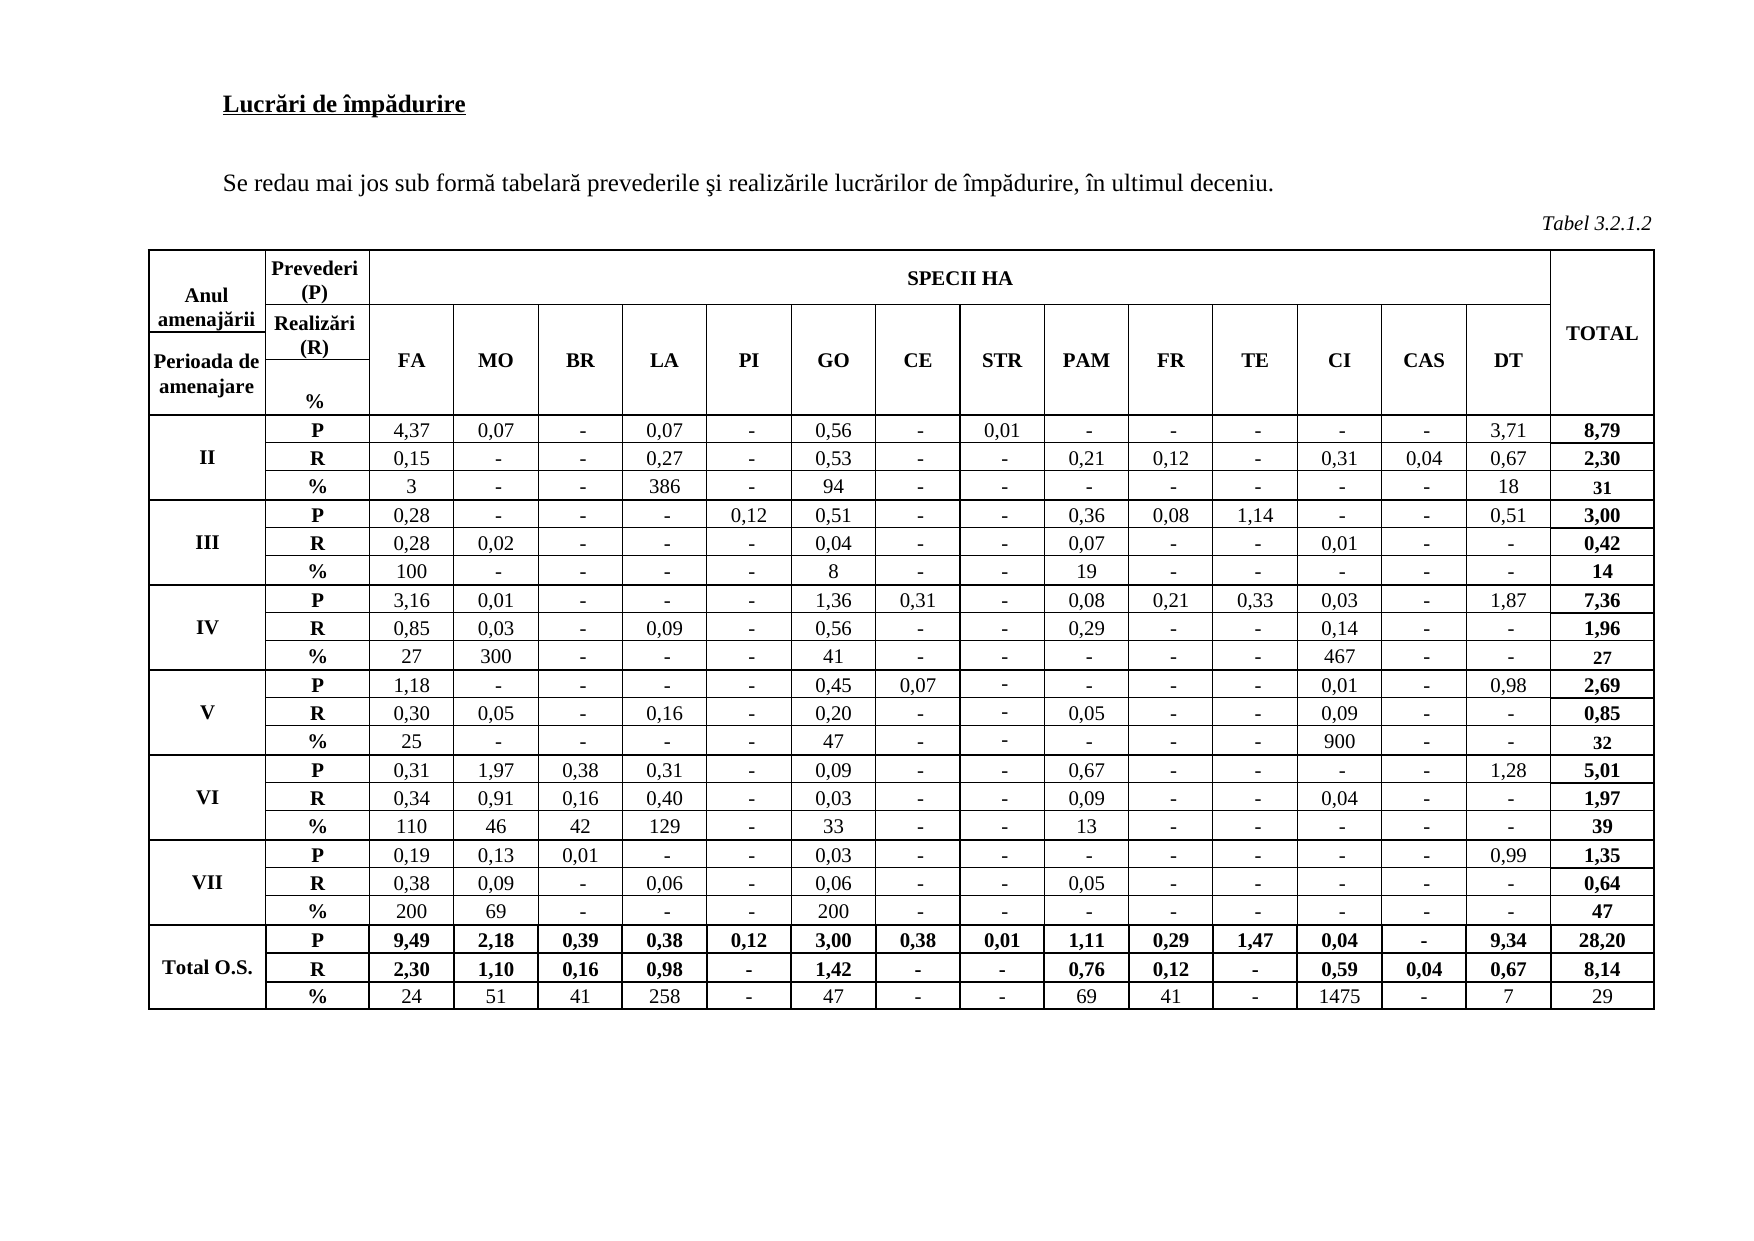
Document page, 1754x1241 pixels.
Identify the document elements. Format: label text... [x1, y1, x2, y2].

table_cell 0,98 [1467, 671, 1550, 697]
table_cell 0,31 [623, 756, 706, 782]
table_cell - [707, 756, 791, 782]
table_cell - [539, 698, 622, 725]
table_cell R [267, 954, 368, 981]
table_cell - [1383, 926, 1465, 952]
table_cell 8 [792, 556, 875, 583]
table_cell - [961, 501, 1044, 527]
table_cell - [1382, 501, 1466, 527]
table_cell - [1214, 983, 1296, 1008]
table_cell - [961, 556, 1044, 583]
table_cell 467 [1298, 641, 1381, 668]
table_cell 258 [623, 983, 706, 1008]
table_cell 0,12 [707, 501, 791, 527]
table_cell 0,38 [370, 868, 453, 895]
table_cell - [707, 586, 791, 612]
table_header Anul amenajării [150, 251, 265, 331]
table_cell 1,87 [1467, 586, 1550, 612]
table_cell R [266, 613, 369, 640]
table_cell Total O.S. [150, 926, 265, 1008]
table_cell P [266, 416, 369, 442]
table_cell 7,36 [1551, 586, 1653, 612]
table_cell 0,67 [1467, 954, 1550, 981]
table_cell 1,18 [370, 671, 453, 697]
table_cell 0,08 [1045, 586, 1128, 612]
table_cell 31 [1551, 471, 1653, 498]
table_cell - [1129, 868, 1212, 895]
table_cell 129 [623, 811, 706, 838]
table_cell - [1467, 726, 1550, 753]
table_cell - [1382, 613, 1466, 640]
table_cell - [961, 896, 1044, 923]
table_cell TE [1213, 305, 1297, 413]
table_cell [1655, 981, 1682, 1008]
table_cell 0,02 [454, 528, 538, 555]
table_cell - [1298, 896, 1381, 923]
table_cell - [1298, 841, 1381, 867]
table_cell - [623, 556, 706, 583]
table_cell 19 [1045, 556, 1128, 583]
table_cell - [876, 841, 959, 867]
table_cell - [1467, 613, 1550, 640]
table_cell - [961, 841, 1044, 867]
table_cell 0,09 [1298, 698, 1381, 725]
table_cell 0,07 [623, 416, 706, 442]
table_cell - [707, 698, 791, 725]
table_cell 110 [370, 811, 453, 838]
table_cell - [1045, 471, 1128, 498]
table_cell 1,11 [1045, 926, 1128, 952]
table_cell - [1213, 841, 1297, 867]
table_cell - [961, 868, 1044, 895]
table_cell 200 [370, 896, 453, 923]
table_header Prevederi (P) [266, 251, 369, 304]
table_cell 0,39 [539, 926, 621, 952]
table_cell 0,28 [370, 501, 453, 527]
table_cell 33 [792, 811, 875, 838]
table_cell P [266, 756, 369, 782]
table_cell - [876, 868, 959, 895]
table_cell FR [1129, 305, 1212, 413]
table_cell - [876, 443, 959, 470]
table_cell 47 [792, 983, 875, 1008]
table_cell 0,01 [454, 586, 538, 612]
table_cell - [876, 501, 959, 527]
table_cell [1655, 924, 1682, 952]
table_cell 1,47 [1214, 926, 1296, 952]
table_cell LA [623, 305, 706, 413]
table_cell 0,04 [1383, 954, 1465, 981]
table_cell 0,09 [1045, 783, 1128, 810]
table_cell - [1382, 528, 1466, 555]
table_cell 0,03 [792, 783, 875, 810]
table_cell - [1382, 896, 1466, 923]
table_cell 2,18 [455, 926, 537, 952]
table_cell - [1382, 726, 1466, 753]
table_cell % [266, 471, 369, 498]
table_cell - [1382, 416, 1466, 442]
table_cell 0,12 [708, 926, 790, 952]
table_cell P [266, 501, 369, 527]
table_cell 29 [1552, 983, 1653, 1008]
table_cell - [623, 586, 706, 612]
table_cell 0,01 [1298, 671, 1381, 697]
table_cell - [539, 671, 622, 697]
table_cell % [266, 556, 369, 583]
table_cell - [961, 783, 1044, 810]
table_cell - [707, 528, 791, 555]
table_cell - [1129, 756, 1212, 782]
table_cell PAM [1045, 305, 1128, 413]
table_cell 5,01 [1551, 756, 1653, 782]
table_cell - [539, 641, 622, 668]
table_cell 3,00 [792, 926, 875, 952]
table_cell CE [876, 305, 959, 413]
table_cell II [150, 416, 265, 498]
table_cell 0,29 [1130, 926, 1212, 952]
table_cell 0,51 [1467, 501, 1550, 527]
table_cell 9,34 [1467, 926, 1550, 952]
table_cell - [1045, 641, 1128, 668]
table_cell - [1213, 641, 1297, 668]
table_cell 0,33 [1213, 586, 1297, 612]
table_cell - [623, 841, 706, 867]
table_cell 0,28 [370, 528, 453, 555]
table_cell 47 [1551, 896, 1653, 923]
table_cell [1655, 442, 1682, 470]
table_cell 24 [370, 983, 453, 1008]
table_cell 0,85 [1551, 699, 1653, 725]
table_cell - [707, 613, 791, 640]
table_cell % [266, 811, 369, 838]
table_cell R [266, 783, 369, 810]
table_cell PI [707, 305, 791, 413]
table_cell 7 [1467, 983, 1550, 1008]
table_cell 1,10 [455, 954, 537, 981]
table_cell 200 [792, 896, 875, 923]
table_cell 0,29 [1045, 613, 1128, 640]
table_cell - [707, 811, 791, 838]
table_cell 0,40 [623, 783, 706, 810]
table_cell 0,04 [1298, 783, 1381, 810]
table_cell - [1129, 726, 1212, 753]
table_cell 0,36 [1045, 501, 1128, 527]
table_cell - [961, 954, 1043, 981]
table_cell 2,30 [370, 954, 453, 981]
table_cell 0,09 [454, 868, 538, 895]
table_cell 0,09 [623, 613, 706, 640]
table_cell - [961, 698, 1044, 725]
table_cell 0,14 [1298, 613, 1381, 640]
table_cell 32 [1551, 726, 1653, 753]
table_cell 0,05 [1045, 698, 1128, 725]
table_cell 0,07 [1045, 528, 1128, 555]
table_cell 2,30 [1551, 444, 1653, 470]
table_cell - [539, 586, 622, 612]
table_cell - [623, 501, 706, 527]
table_cell - [876, 756, 959, 782]
table_cell - [1298, 471, 1381, 498]
table_cell - [1382, 698, 1466, 725]
table_cell - [1382, 783, 1466, 810]
table_cell - [1213, 783, 1297, 810]
table_cell - [454, 443, 538, 470]
table_cell - [539, 528, 622, 555]
text Tabel 3.2.1.2 [148, 211, 1653, 235]
table_cell GO [792, 305, 875, 413]
table_cell 1,97 [1551, 784, 1653, 810]
table_cell - [539, 443, 622, 470]
table_cell [1655, 810, 1682, 838]
table_cell - [1213, 726, 1297, 753]
table_cell VII [150, 841, 265, 923]
table_cell - [876, 811, 959, 838]
table_cell - [1129, 698, 1212, 725]
table_header SPECII HA [370, 251, 1550, 304]
table_cell 0,05 [1045, 868, 1128, 895]
table_cell - [876, 416, 959, 442]
table_cell 41 [792, 641, 875, 668]
table_cell - [539, 868, 622, 895]
table_cell - [1213, 556, 1297, 583]
table_cell R [266, 698, 369, 725]
table_cell 0,20 [792, 698, 875, 725]
table_cell 100 [370, 556, 453, 583]
table_cell 13 [1045, 811, 1128, 838]
table_cell 3,00 [1551, 501, 1653, 527]
table_cell 0,01 [539, 841, 622, 867]
table_cell 4,37 [370, 416, 453, 442]
table_cell - [1045, 896, 1128, 923]
table_cell - [454, 471, 538, 498]
table_cell 900 [1298, 726, 1381, 753]
table_cell - [1213, 528, 1297, 555]
table_cell 0,03 [792, 841, 875, 867]
table_cell - [1213, 896, 1297, 923]
table_cell 0,16 [539, 954, 621, 981]
table_cell [1655, 359, 1682, 386]
table_cell - [454, 501, 538, 527]
table_cell CI [1298, 305, 1381, 413]
table_cell 0,08 [1129, 501, 1212, 527]
table_cell - [961, 613, 1044, 640]
table_cell 0,53 [792, 443, 875, 470]
table_cell 27 [370, 641, 453, 668]
table_cell - [961, 756, 1044, 782]
table_cell - [539, 471, 622, 498]
table_cell - [876, 641, 959, 668]
table_cell - [707, 641, 791, 668]
table_cell - [707, 726, 791, 753]
table_cell 0,99 [1467, 841, 1550, 867]
table_cell 0,19 [370, 841, 453, 867]
table_cell % [267, 983, 368, 1008]
table_cell 0,98 [623, 954, 706, 981]
table_cell 1,42 [792, 954, 875, 981]
table_cell - [961, 726, 1044, 753]
table_cell R [266, 528, 369, 555]
table_cell Perioada de amenajare [150, 333, 265, 413]
table_cell - [1467, 641, 1550, 668]
table_cell - [1382, 586, 1466, 612]
table_cell 3 [370, 471, 453, 498]
table_cell 0,01 [961, 416, 1044, 442]
table_cell - [707, 896, 791, 923]
table_cell 300 [454, 641, 538, 668]
table_cell - [961, 983, 1043, 1008]
table_cell 8,79 [1551, 416, 1653, 442]
table_cell 0,07 [454, 416, 538, 442]
text Lucrări de împădurire [148, 89, 1653, 117]
table_cell - [1045, 841, 1128, 867]
table_cell [1655, 527, 1682, 555]
table_cell - [1467, 698, 1550, 725]
table_cell - [539, 613, 622, 640]
table_cell 0,38 [623, 926, 706, 952]
table_cell 9,49 [370, 926, 453, 952]
table_cell - [1383, 983, 1465, 1008]
table_cell - [1467, 556, 1550, 583]
table_cell - [1298, 416, 1381, 442]
table_cell - [1213, 756, 1297, 782]
table_cell [1655, 867, 1682, 895]
text Se redau mai jos sub formă tabelară prevederile şi realizările lucrărilor de împădurire, în ultimul deceniu. [148, 168, 1653, 197]
table_cell 3,16 [370, 586, 453, 612]
table_cell - [454, 671, 538, 697]
table_cell - [1213, 613, 1297, 640]
table_cell - [707, 671, 791, 697]
table_cell 1,97 [454, 756, 538, 782]
table_cell DT [1467, 305, 1550, 413]
table_cell 42 [539, 811, 622, 838]
table_cell - [1382, 556, 1466, 583]
table_cell 0,13 [454, 841, 538, 867]
table_cell - [623, 641, 706, 668]
table_cell - [961, 811, 1044, 838]
table_cell - [1213, 443, 1297, 470]
table_cell - [1298, 811, 1381, 838]
table_cell 47 [792, 726, 875, 753]
table_cell 0,15 [370, 443, 453, 470]
table_cell 0,31 [876, 586, 959, 612]
table_cell - [1382, 471, 1466, 498]
table_cell 28,20 [1552, 926, 1653, 952]
table_cell - [623, 896, 706, 923]
table_cell [1655, 499, 1682, 527]
table_cell - [961, 443, 1044, 470]
table_cell MO [454, 305, 538, 413]
table_cell - [1213, 698, 1297, 725]
table_cell - [1298, 756, 1381, 782]
table_cell - [623, 726, 706, 753]
table_cell - [961, 641, 1044, 668]
table_cell - [1467, 868, 1550, 895]
table_cell - [707, 556, 791, 583]
table_cell [1655, 612, 1682, 640]
table_cell - [1213, 868, 1297, 895]
table_cell [1655, 754, 1682, 782]
table_cell 0,06 [792, 868, 875, 895]
table_cell P [266, 671, 369, 697]
table_cell - [623, 671, 706, 697]
table_cell 0,31 [1298, 443, 1381, 470]
table_cell - [1213, 671, 1297, 697]
table_cell 0,91 [454, 783, 538, 810]
table_cell 1,28 [1467, 756, 1550, 782]
table_cell - [707, 443, 791, 470]
table_cell [1655, 277, 1689, 304]
table_cell - [961, 471, 1044, 498]
table_cell 0,03 [1298, 586, 1381, 612]
table_cell R [266, 443, 369, 470]
table_cell STR [961, 305, 1044, 413]
table_cell 0,38 [539, 756, 622, 782]
table_cell - [1298, 501, 1381, 527]
table_cell - [1129, 471, 1212, 498]
table_cell [1655, 555, 1682, 583]
table_cell 0,64 [1551, 869, 1653, 895]
table_cell CAS [1382, 305, 1466, 413]
table_cell 0,31 [370, 756, 453, 782]
table_cell 0,67 [1467, 443, 1550, 470]
table_cell [1655, 725, 1682, 753]
table_cell [1655, 386, 1682, 413]
table_cell [1655, 782, 1682, 810]
table_cell 14 [1551, 556, 1653, 583]
table_cell VI [150, 756, 265, 838]
table_cell 41 [539, 983, 621, 1008]
table_cell - [539, 726, 622, 753]
table_cell [1655, 414, 1682, 442]
table_cell - [876, 556, 959, 583]
table_cell - [1382, 868, 1466, 895]
table_cell IV [150, 586, 265, 668]
table_cell - [1129, 613, 1212, 640]
table_cell P [266, 586, 369, 612]
table_cell 0,03 [454, 613, 538, 640]
table_cell FA [370, 305, 453, 413]
table_cell - [707, 868, 791, 895]
table_cell 69 [454, 896, 538, 923]
table_cell 0,21 [1045, 443, 1128, 470]
table_cell 0,85 [370, 613, 453, 640]
table_cell - [1298, 556, 1381, 583]
table_cell 0,12 [1129, 443, 1212, 470]
table_cell 41 [1130, 983, 1212, 1008]
table_cell [1655, 669, 1682, 697]
table_cell - [1129, 416, 1212, 442]
table_cell [1655, 697, 1682, 725]
table_cell - [876, 528, 959, 555]
table_cell 0,38 [877, 926, 959, 952]
table_cell 18 [1467, 471, 1550, 498]
table_cell 0,56 [792, 613, 875, 640]
table_cell % [266, 726, 369, 753]
table_cell - [876, 783, 959, 810]
table_cell - [539, 896, 622, 923]
table_cell - [707, 471, 791, 498]
table_cell 0,06 [623, 868, 706, 895]
table_cell - [1129, 671, 1212, 697]
table_cell Realizări (R) [266, 305, 369, 359]
table_cell - [1213, 811, 1297, 838]
table_cell 0,21 [1129, 586, 1212, 612]
table_cell 0,34 [370, 783, 453, 810]
table_cell P [267, 926, 368, 952]
table_cell - [454, 726, 538, 753]
table_cell 0,05 [454, 698, 538, 725]
table_cell 0,09 [792, 756, 875, 782]
table_cell 0,27 [623, 443, 706, 470]
table_cell - [1382, 671, 1466, 697]
table_cell R [266, 868, 369, 895]
table_cell - [708, 983, 790, 1008]
table_cell - [1213, 416, 1297, 442]
table_cell - [1045, 416, 1128, 442]
table_cell - [1382, 641, 1466, 668]
table_cell % [266, 360, 369, 413]
table_cell - [1129, 841, 1212, 867]
table_cell - [1214, 954, 1296, 981]
table_cell [1655, 584, 1682, 612]
table_cell - [707, 841, 791, 867]
table_cell 0,56 [792, 416, 875, 442]
table_cell - [1129, 811, 1212, 838]
table_cell 2,69 [1551, 671, 1653, 697]
table_cell % [266, 641, 369, 668]
table_header TOTAL [1551, 251, 1653, 413]
table_cell 69 [1045, 983, 1128, 1008]
table_cell III [150, 501, 265, 583]
table_cell - [1382, 841, 1466, 867]
table_cell 1,36 [792, 586, 875, 612]
table_cell - [1129, 528, 1212, 555]
table_cell 0,01 [1298, 528, 1381, 555]
table_cell - [1213, 471, 1297, 498]
table_cell - [539, 501, 622, 527]
table_cell 1,96 [1551, 614, 1653, 640]
table_cell - [623, 528, 706, 555]
table_cell BR [539, 305, 622, 413]
table_cell - [1382, 811, 1466, 838]
table_cell 25 [370, 726, 453, 753]
table_cell - [876, 698, 959, 725]
table_cell 0,76 [1045, 954, 1128, 981]
table_cell - [1045, 726, 1128, 753]
table_cell 0,16 [539, 783, 622, 810]
table_cell 1475 [1298, 983, 1381, 1008]
table_cell - [539, 416, 622, 442]
table_cell 8,14 [1552, 954, 1653, 981]
table_cell - [1298, 868, 1381, 895]
table_cell 0,30 [370, 698, 453, 725]
table_cell 0,51 [792, 501, 875, 527]
table_cell 0,67 [1045, 756, 1128, 782]
table_cell [1655, 839, 1682, 867]
table_cell 39 [1551, 811, 1653, 838]
table_cell - [1129, 896, 1212, 923]
table_cell - [877, 983, 959, 1008]
table_cell [1655, 640, 1682, 668]
table_cell - [876, 471, 959, 498]
table_cell 46 [454, 811, 538, 838]
table_cell - [961, 671, 1044, 697]
table_cell 0,01 [961, 926, 1043, 952]
table_cell 0,42 [1551, 529, 1653, 555]
table_cell 0,12 [1130, 954, 1212, 981]
table_cell - [1467, 528, 1550, 555]
table_cell 3,71 [1467, 416, 1550, 442]
table_cell [1655, 952, 1682, 981]
table_cell - [1045, 671, 1128, 697]
table_cell 1,35 [1551, 841, 1653, 867]
table_cell - [707, 783, 791, 810]
table_cell % [266, 896, 369, 923]
table_cell - [1467, 783, 1550, 810]
table_cell - [876, 613, 959, 640]
table_cell P [266, 841, 369, 867]
table_cell 51 [455, 983, 537, 1008]
table_cell - [1129, 641, 1212, 668]
table_cell 0,04 [792, 528, 875, 555]
table_cell - [707, 416, 791, 442]
table_cell - [876, 896, 959, 923]
table_cell 0,07 [876, 671, 959, 697]
table_cell - [708, 954, 790, 981]
table_cell 0,04 [1298, 926, 1381, 952]
table_cell 0,45 [792, 671, 875, 697]
table_cell 0,59 [1298, 954, 1381, 981]
table_cell - [454, 556, 538, 583]
table_cell - [1467, 811, 1550, 838]
table_cell [1655, 304, 1682, 331]
table_cell - [961, 528, 1044, 555]
table_cell - [876, 726, 959, 753]
table_cell - [961, 586, 1044, 612]
table_cell 1,14 [1213, 501, 1297, 527]
table_cell [1655, 331, 1682, 359]
table_cell [1655, 470, 1682, 498]
table_cell V [150, 671, 265, 753]
table_cell 94 [792, 471, 875, 498]
table_cell 0,04 [1382, 443, 1466, 470]
table_cell - [877, 954, 959, 981]
table_cell [1655, 895, 1682, 923]
table_cell - [1382, 756, 1466, 782]
table_cell - [539, 556, 622, 583]
table_cell 0,16 [623, 698, 706, 725]
table_cell - [1467, 896, 1550, 923]
table_cell 386 [623, 471, 706, 498]
table_cell - [1129, 556, 1212, 583]
table_cell 27 [1551, 641, 1653, 668]
table_cell - [1129, 783, 1212, 810]
